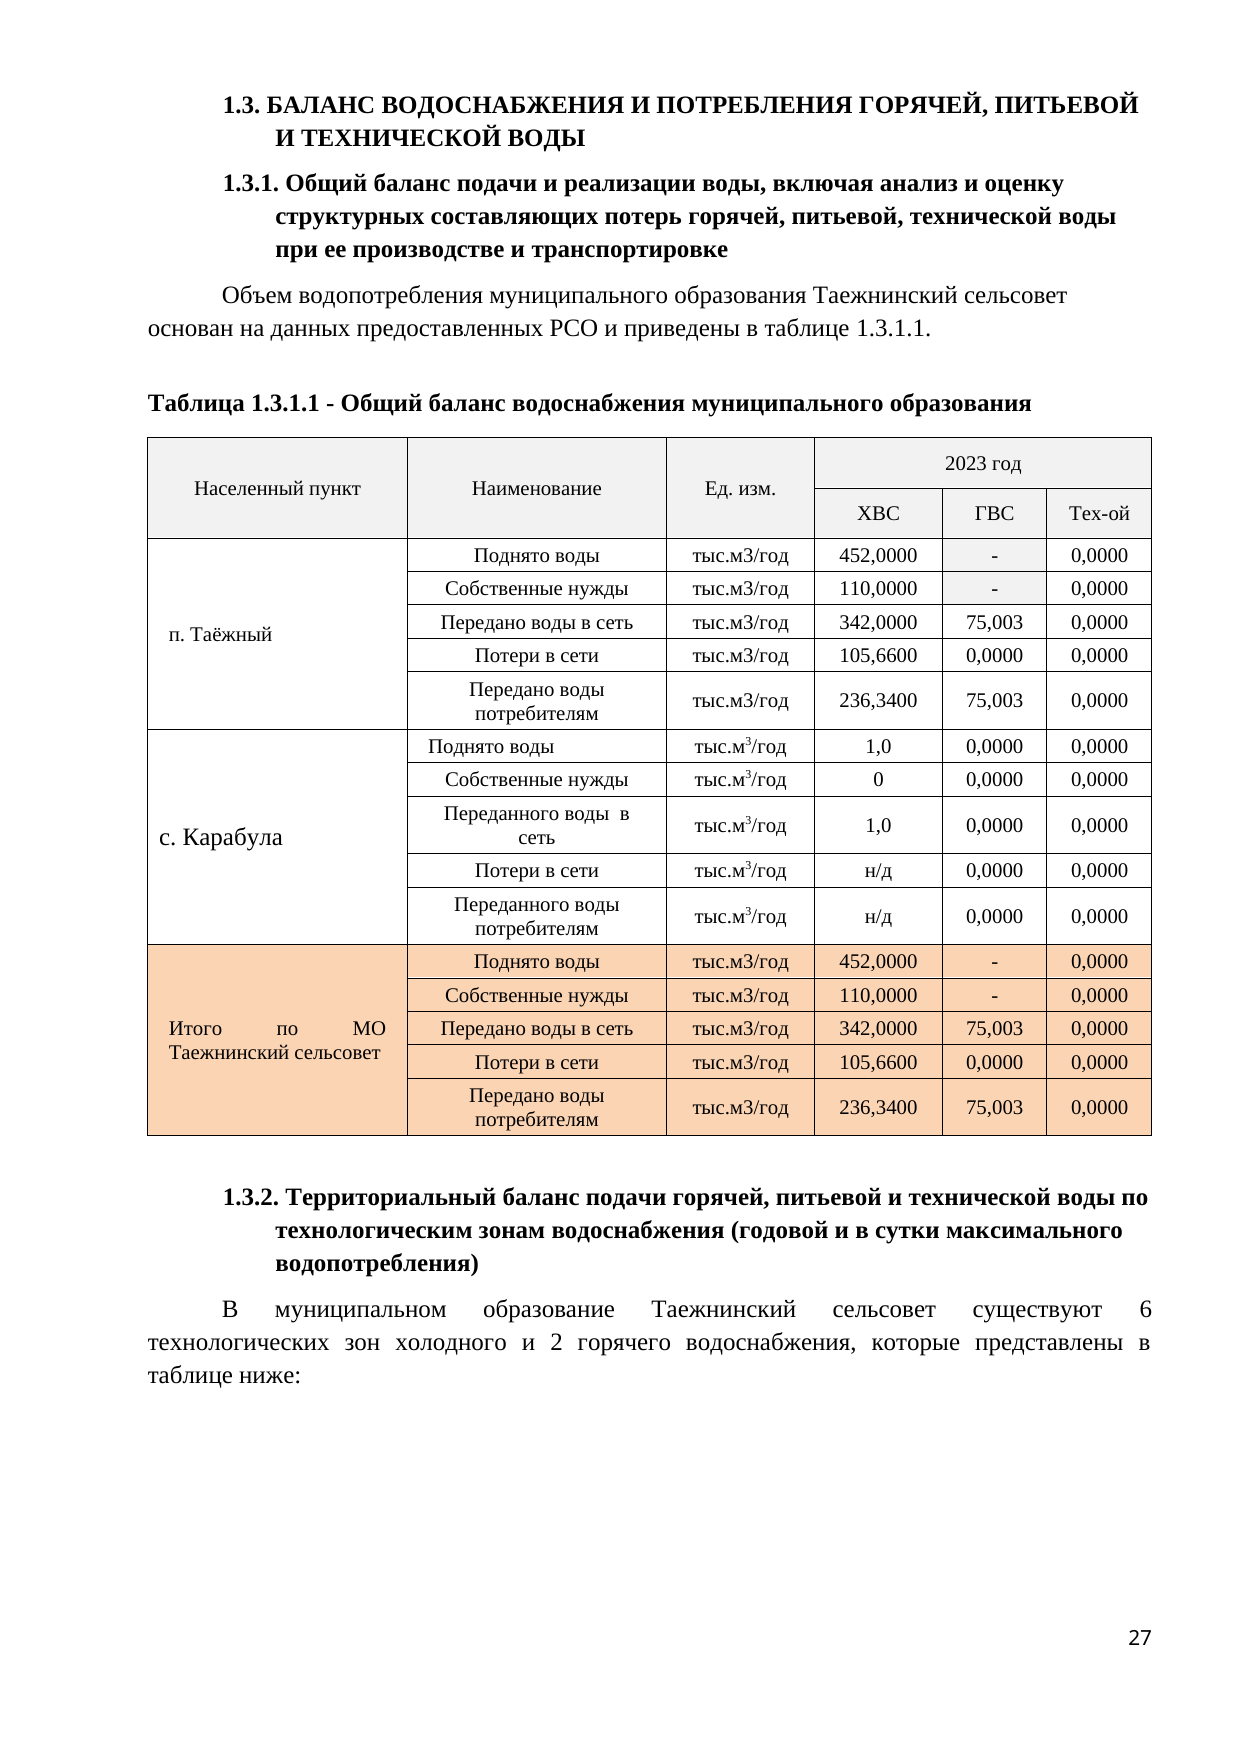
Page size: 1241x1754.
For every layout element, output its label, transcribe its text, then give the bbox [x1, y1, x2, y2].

table_cell 452,0000 [815, 945, 942, 977]
table_cell - [943, 945, 1046, 977]
table_cell тыс.м3/год [667, 672, 814, 729]
text Объем водопотребления муниципального образования Таежнинский сельсовет основан на данных предоставленных РСО и приведены в таблице 1.3.1.1. [148, 280, 1152, 342]
table_cell тыс.м3/год [667, 1012, 814, 1044]
table_cell 1,0 [815, 797, 942, 853]
table_cell тыс.м3/год [667, 979, 814, 1011]
table_cell Собственные нужды [408, 979, 666, 1011]
table_cell с. Карабула [148, 730, 407, 944]
table_cell Собственные нужды [408, 572, 666, 604]
table_cell 0,0000 [943, 730, 1046, 762]
table_cell ГВС [943, 489, 1046, 537]
table_cell Поднято воды [408, 730, 666, 762]
table_cell 342,0000 [815, 1012, 942, 1044]
table_cell Передано воды потребителям [408, 672, 666, 729]
text Таблица 1.3.1.1 - Общий баланс водоснабжения муниципального образования [148, 388, 1152, 416]
table_cell ХВС [815, 489, 942, 537]
table_cell Переданного воды в сеть [408, 797, 666, 853]
table_cell тыс.м3/год [667, 945, 814, 977]
table_cell тыс.м3/год [667, 572, 814, 604]
table_cell 342,0000 [815, 605, 942, 638]
table_cell 0,0000 [1047, 605, 1151, 638]
table_cell н/д [815, 888, 942, 944]
table_cell тыс.м3/год [667, 1079, 814, 1135]
table_cell тыс.м3/год [667, 639, 814, 671]
table_cell 0,0000 [1047, 1045, 1151, 1078]
table_header Наименование [408, 438, 666, 537]
table_cell - [943, 539, 1046, 571]
table_cell 0,0000 [1047, 1079, 1151, 1135]
table_cell Поднято воды [408, 539, 666, 571]
table_cell - [943, 979, 1046, 1011]
table_cell п. Таёжный [148, 539, 407, 729]
table_cell тыс.м3/год [667, 797, 814, 853]
table_cell 0,0000 [1047, 979, 1151, 1011]
table_cell 0,0000 [1047, 730, 1151, 762]
list 1.3. БАЛАНС ВОДОСНАБЖЕНИЯ И ПОТРЕБЛЕНИЯ ГОРЯЧЕЙ, ПИТЬЕВОЙ И ТЕХНИЧЕСКОЙ ВОДЫ [223, 90, 1152, 152]
table_cell тыс.м3/год [667, 539, 814, 571]
table_cell 75,003 [943, 605, 1046, 638]
table_cell Поднято воды [408, 945, 666, 977]
table_cell Переданного воды потребителям [408, 888, 666, 944]
table_cell 236,3400 [815, 1079, 942, 1135]
table_cell тыс.м3/год [667, 1045, 814, 1078]
table_cell н/д [815, 854, 942, 887]
table_header 2023 год [815, 438, 1151, 487]
list 1.3.2. Территориальный баланс подачи горячей, питьевой и технической воды по технологическим зонам водоснабжения (годовой и в сутки максимального водопотребления) [223, 1182, 1152, 1277]
table_cell Потери в сети [408, 639, 666, 671]
table_header Населенный пункт [148, 438, 407, 537]
table_cell 0,0000 [1047, 672, 1151, 729]
table_cell 75,003 [943, 1012, 1046, 1044]
table_cell тыс.м3/год [667, 888, 814, 944]
table_cell тыс.м3/год [667, 763, 814, 796]
table_cell Тех-ой [1047, 489, 1151, 537]
table_cell тыс.м3/год [667, 730, 814, 762]
table_cell 0,0000 [943, 888, 1046, 944]
table_cell Передано воды в сеть [408, 1012, 666, 1044]
table_header Ед. изм. [667, 438, 814, 537]
table_cell тыс.м3/год [667, 605, 814, 638]
table_cell 0,0000 [943, 797, 1046, 853]
table_cell 75,003 [943, 672, 1046, 729]
table_cell Передано воды потребителям [408, 1079, 666, 1135]
table_cell 236,3400 [815, 672, 942, 729]
table_cell 110,0000 [815, 979, 942, 1011]
table_cell Потери в сети [408, 1045, 666, 1078]
table_cell Передано воды в сеть [408, 605, 666, 638]
table_cell 0,0000 [1047, 572, 1151, 604]
table_cell 0,0000 [1047, 797, 1151, 853]
table_cell 1,0 [815, 730, 942, 762]
table_cell Потери в сети [408, 854, 666, 887]
table_cell 0,0000 [1047, 1012, 1151, 1044]
table_cell 0,0000 [1047, 539, 1151, 571]
table_cell 110,0000 [815, 572, 942, 604]
list 1.3.1. Общий баланс подачи и реализации воды, включая анализ и оценку структурных составляющих потерь горячей, питьевой, технической воды при ее производстве и транспортировке [223, 168, 1152, 263]
table_cell 0,0000 [1047, 888, 1151, 944]
text В муниципальном образование Таежнинский сельсовет существуют 6 технологических зон холодного и 2 горячего водоснабжения, которые представлены в таблице ниже: [148, 1294, 1152, 1389]
table_cell 0,0000 [1047, 763, 1151, 796]
table_cell 0 [815, 763, 942, 796]
table_cell 0,0000 [1047, 854, 1151, 887]
table_cell 0,0000 [1047, 639, 1151, 671]
table_cell 0,0000 [943, 763, 1046, 796]
table_cell 75,003 [943, 1079, 1046, 1135]
table_cell тыс.м3/год [667, 854, 814, 887]
table_cell 105,6600 [815, 639, 942, 671]
table_cell 0,0000 [1047, 945, 1151, 977]
table_cell - [943, 572, 1046, 604]
table_cell Собственные нужды [408, 763, 666, 796]
table_cell Итого по МО Таежнинский сельсовет [148, 945, 407, 1135]
table_cell 452,0000 [815, 539, 942, 571]
table_cell 105,6600 [815, 1045, 942, 1078]
table_cell 0,0000 [943, 854, 1046, 887]
table_cell 0,0000 [943, 1045, 1046, 1078]
table_cell 0,0000 [943, 639, 1046, 671]
